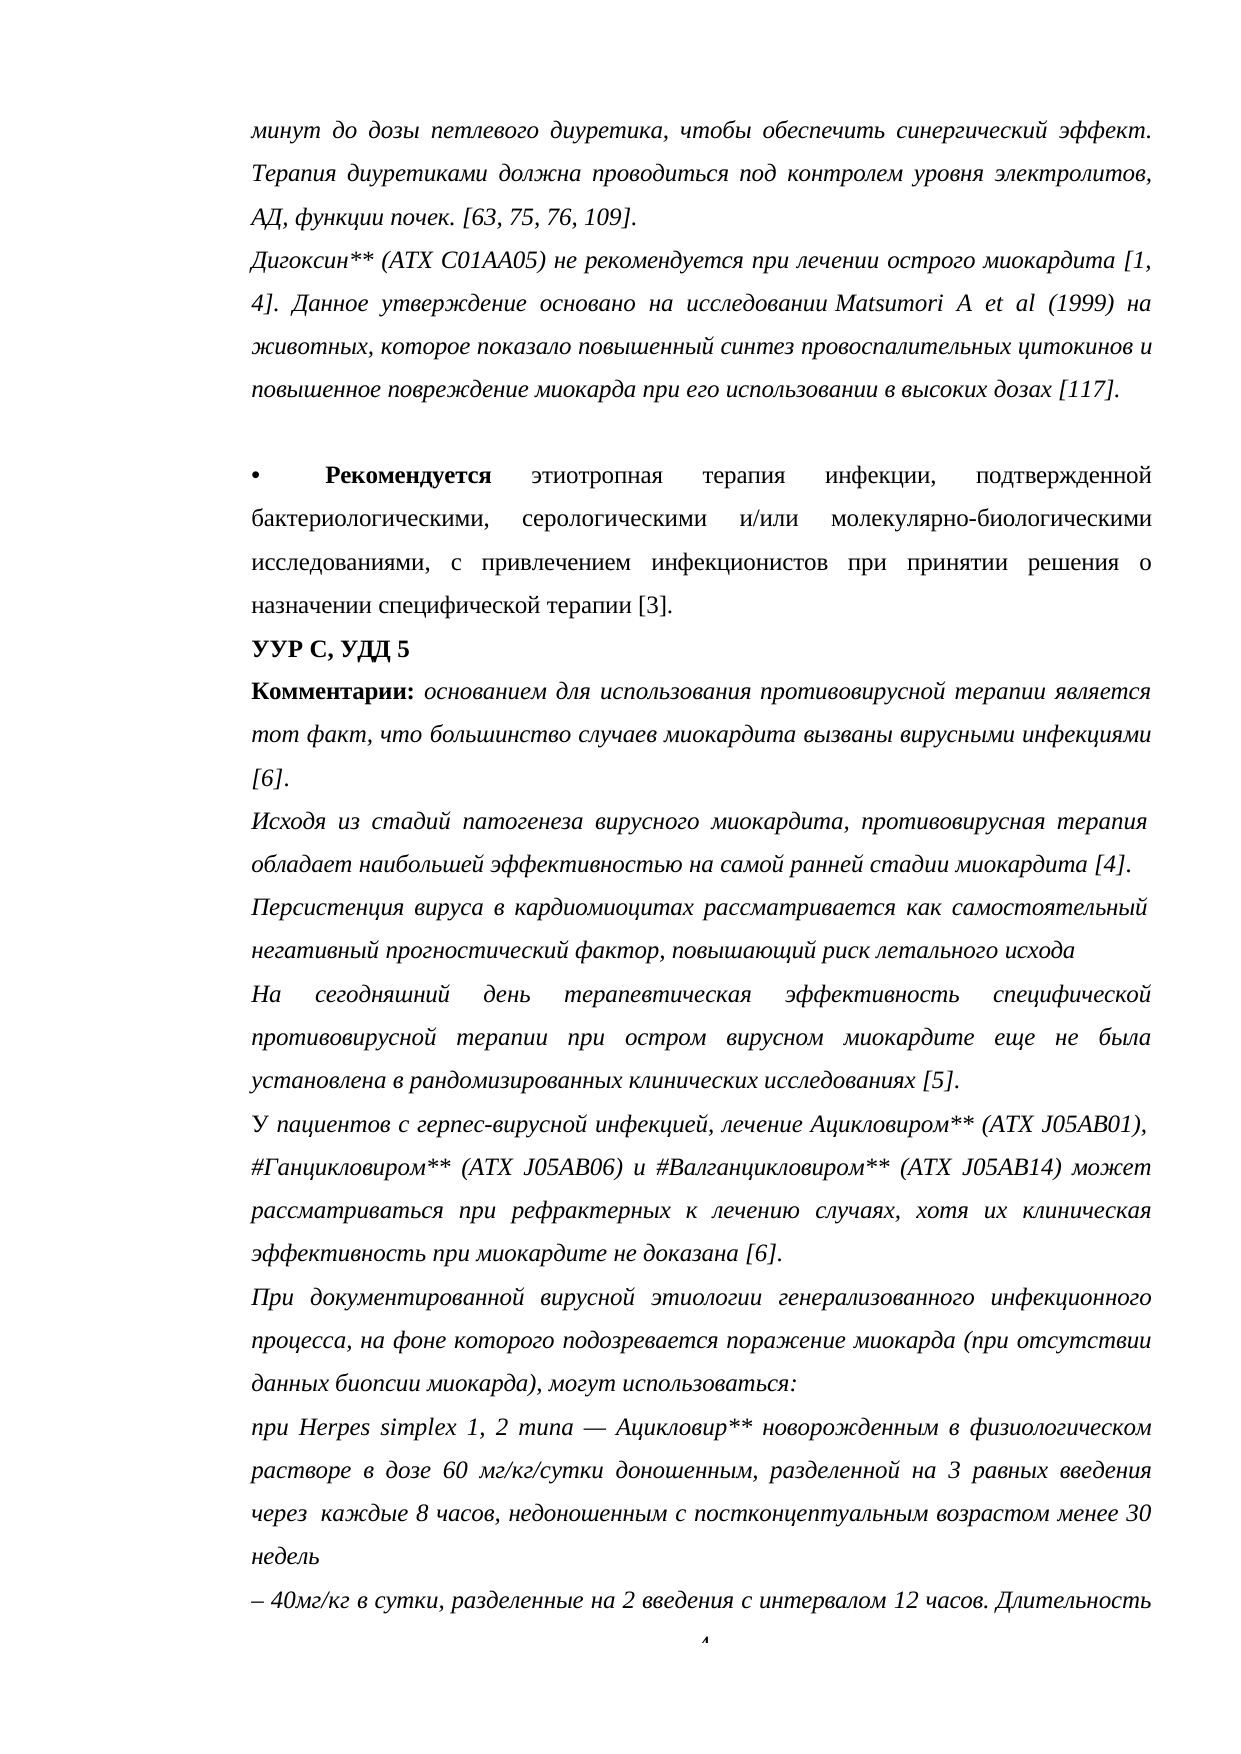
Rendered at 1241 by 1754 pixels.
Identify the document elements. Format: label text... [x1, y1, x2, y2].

text при Herpes simplex 1, 2 типа — Ацикловир** новорожденным в физиологическом растворе в дозе 60 мг/кг/сутки доношенным, разделенной на 3 равных введения через каждые 8 часов, недоношенным с постконцептуальным возрастом менее 30 недель [251, 1412, 1152, 1570]
text На сегодняшний день терапевтическая эффективность специфической противовирусной терапии при остром вирусном миокардите еще не была установлена в рандомизированных клинических исследованиях [5]. [251, 979, 1151, 1094]
subtitle УУР С, УДД 5 [251, 634, 1163, 662]
text При документированной вирусной этиологии генерализованного инфекционного процесса, на фоне которого подозревается поражение миокарда (при отсутствии данных биопсии миокарда), могут использоваться: [251, 1282, 1152, 1397]
text Дигоксин** (АТХ C01AA05) не рекомендуется при лечении острого миокардита [1, 4]. Данное утверждение основано на исследовании Matsumori A et al (1999) на животных, которое показало повышенный синтез провоспалительных цитокинов и повышенное повреждение миокарда при его использовании в высоких дозах [117]. [251, 245, 1152, 403]
text минут до дозы петлевого диуретика, чтобы обеспечить синергический эффект. Терапия диуретиками должна проводиться под контролем уровня электролитов, АД, функции почек. [63, 75, 76, 109]. [251, 115, 1152, 230]
text #Ганцикловиром** (АТХ J05AB06) и #Валганцикловиром** (АТХ J05AB14) может рассматриваться при рефрактерных к лечению случаях, хотя их клиническая эффективность при миокардите не доказана [6]. [251, 1152, 1152, 1267]
text У пациентов с герпес-вирусной инфекцией, лечение Ацикловиром** (АТХ J05AB01), [251, 1109, 1163, 1138]
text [251, 1585, 1152, 1614]
text Комментарии: основанием для использования противовирусной терапии является тот факт, что большинство случаев миокардита вызваны вирусными инфекциями [6]. [251, 676, 1151, 791]
text Исходя из стадий патогенеза вирусного миокардита, противовирусная терапия обладает наибольшей эффективностью на самой ранней стадии миокардита [4]. Персистенция вируса в кардиомиоцитах рассматривается как самостоятельный негативный прогностический фактор, повышающий риск летального исхода [251, 806, 1152, 964]
list Рекомендуется этиотропная терапия инфекции, подтвержденной бактериологическими, серологическими и/или молекулярно-биологическими исследованиями, с привлечением инфекционистов при принятии решения о назначении специфической терапии [3]. [251, 460, 1152, 618]
